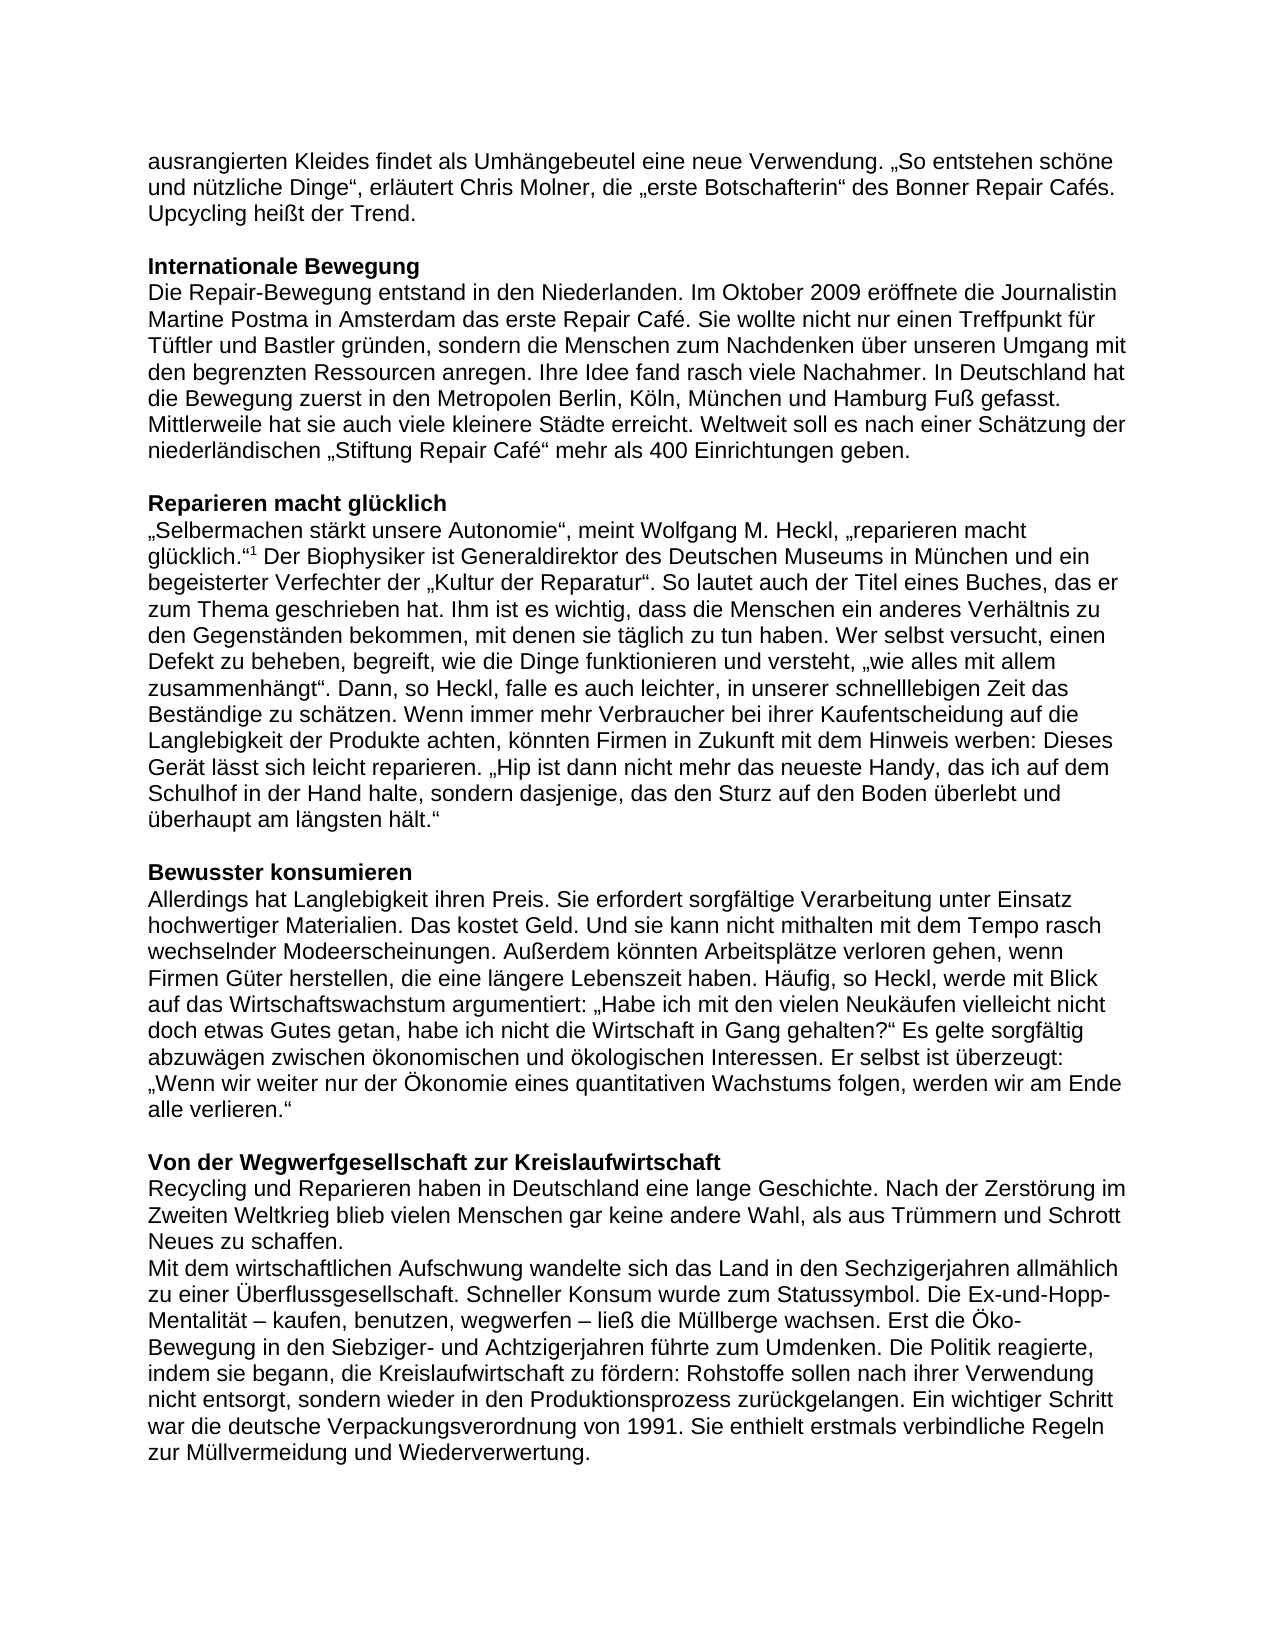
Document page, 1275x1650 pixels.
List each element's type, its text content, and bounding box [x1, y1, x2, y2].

text Mit dem wirtschaftlichen Aufschwung wandelte sich das Land in den Sechzigerjahren allmählich zu einer Überflussgesellschaft. Schneller Konsum wurde zum Statussymbol. Die Ex-und-Hopp-Mentalität – kaufen, benutzen, wegwerfen – ließ die Müllberge wachsen. Erst die Öko-Bewegung in den Siebziger- und Achtzigerjahren führte zum Umdenken. Die Politik reagierte, indem sie begann, die Kreislaufwirtschaft zu fördern: Rohstoffe sollen nach ihrer Verwendung nicht entsorgt, sondern wieder in den Produktionsprozess zurückgelangen. Ein wichtiger Schritt war die deutsche Verpackungsverordnung von 1991. Sie enthielt erstmals verbindliche Regeln zur Müllvermeidung und Wiederverwertung. [148, 1254, 1127, 1465]
text Die Repair-Bewegung entstand in den Niederlanden. Im Oktober 2009 eröffnete die Journalistin Martine Postma in Amsterdam das erste Repair Café. Sie wollte nicht nur einen Treffpunkt für Tüftler und Bastler gründen, sondern die Menschen zum Nachdenken über unseren Umgang mit den begrenzten Ressourcen anregen. Ihre Idee fand rasch viele Nachahmer. In Deutschland hat die Bewegung zuerst in den Metropolen Berlin, Köln, München und Hamburg Fuß gefasst. Mittlerweile hat sie auch viele kleinere Städte erreicht. Weltweit soll es nach einer Schätzung der niederländischen „Stiftung Repair Café“ mehr als 400 Einrichtungen geben. [148, 279, 1127, 464]
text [148, 148, 1127, 227]
text Reparieren macht glücklich [148, 490, 1127, 517]
text Recycling und Reparieren haben in Deutschland eine lange Geschichte. Nach der Zerstörung im Zweiten Weltkrieg blieb vielen Menschen gar keine andere Wahl, als aus Trümmern und Schrott Neues zu schaffen. [148, 1175, 1127, 1254]
text Allerdings hat Langlebigkeit ihren Preis. Sie erfordert sorgfältige Verarbeitung unter Einsatz hochwertiger Materialien. Das kostet Geld. Und sie kann nicht mithalten mit dem Tempo rasch wechselnder Modeerscheinungen. Außerdem könnten Arbeitsplätze verloren gehen, wenn Firmen Güter herstellen, die eine längere Lebenszeit haben. Häufig, so Heckl, werde mit Blick auf das Wirtschaftswachstum argumentiert: „Habe ich mit den vielen Neukäufen vielleicht nicht doch etwas Gutes getan, habe ich nicht die Wirtschaft in Gang gehalten?“ Es gelte sorgfältig abzuwägen zwischen ökonomischen und ökologischen Interessen. Er selbst ist überzeugt: „Wenn wir weiter nur der Ökonomie eines quantitativen Wachstums folgen, werden wir am Ende alle verlieren.“ [148, 886, 1127, 1123]
text Von der Wegwerfgesellschaft zur Kreislaufwirtschaft [148, 1149, 1127, 1175]
text „Selbermachen stärkt unsere Autonomie“, meint Wolfgang M. Heckl, „reparieren macht glücklich.“1 Der Biophysiker ist Generaldirektor des Deutschen Museums in München und ein begeisterter Verfechter der „Kultur der Reparatur“. So lautet auch der Titel eines Buches, das er zum Thema geschrieben hat. Ihm ist es wichtig, dass die Menschen ein anderes Verhältnis zu den Gegenständen bekommen, mit denen sie täglich zu tun haben. Wer selbst versucht, einen Defekt zu beheben, begreift, wie die Dinge funktionieren und versteht, „wie alles mit allem zusammenhängt“. Dann, so Heckl, falle es auch leichter, in unserer schnelllebigen Zeit das Beständige zu schätzen. Wenn immer mehr Verbraucher bei ihrer Kaufentscheidung auf die Langlebigkeit der Produkte achten, könnten Firmen in Zukunft mit dem Hinweis werben: Dieses Gerät lässt sich leicht reparieren. „Hip ist dann nicht mehr das neueste Handy, das ich auf dem Schulhof in der Hand halte, sondern dasjenige, das den Sturz auf den Boden überlebt und überhaupt am längsten hält.“ [148, 517, 1127, 833]
text Bewusster konsumieren [148, 859, 1127, 886]
text Internationale Bewegung [148, 253, 1127, 279]
